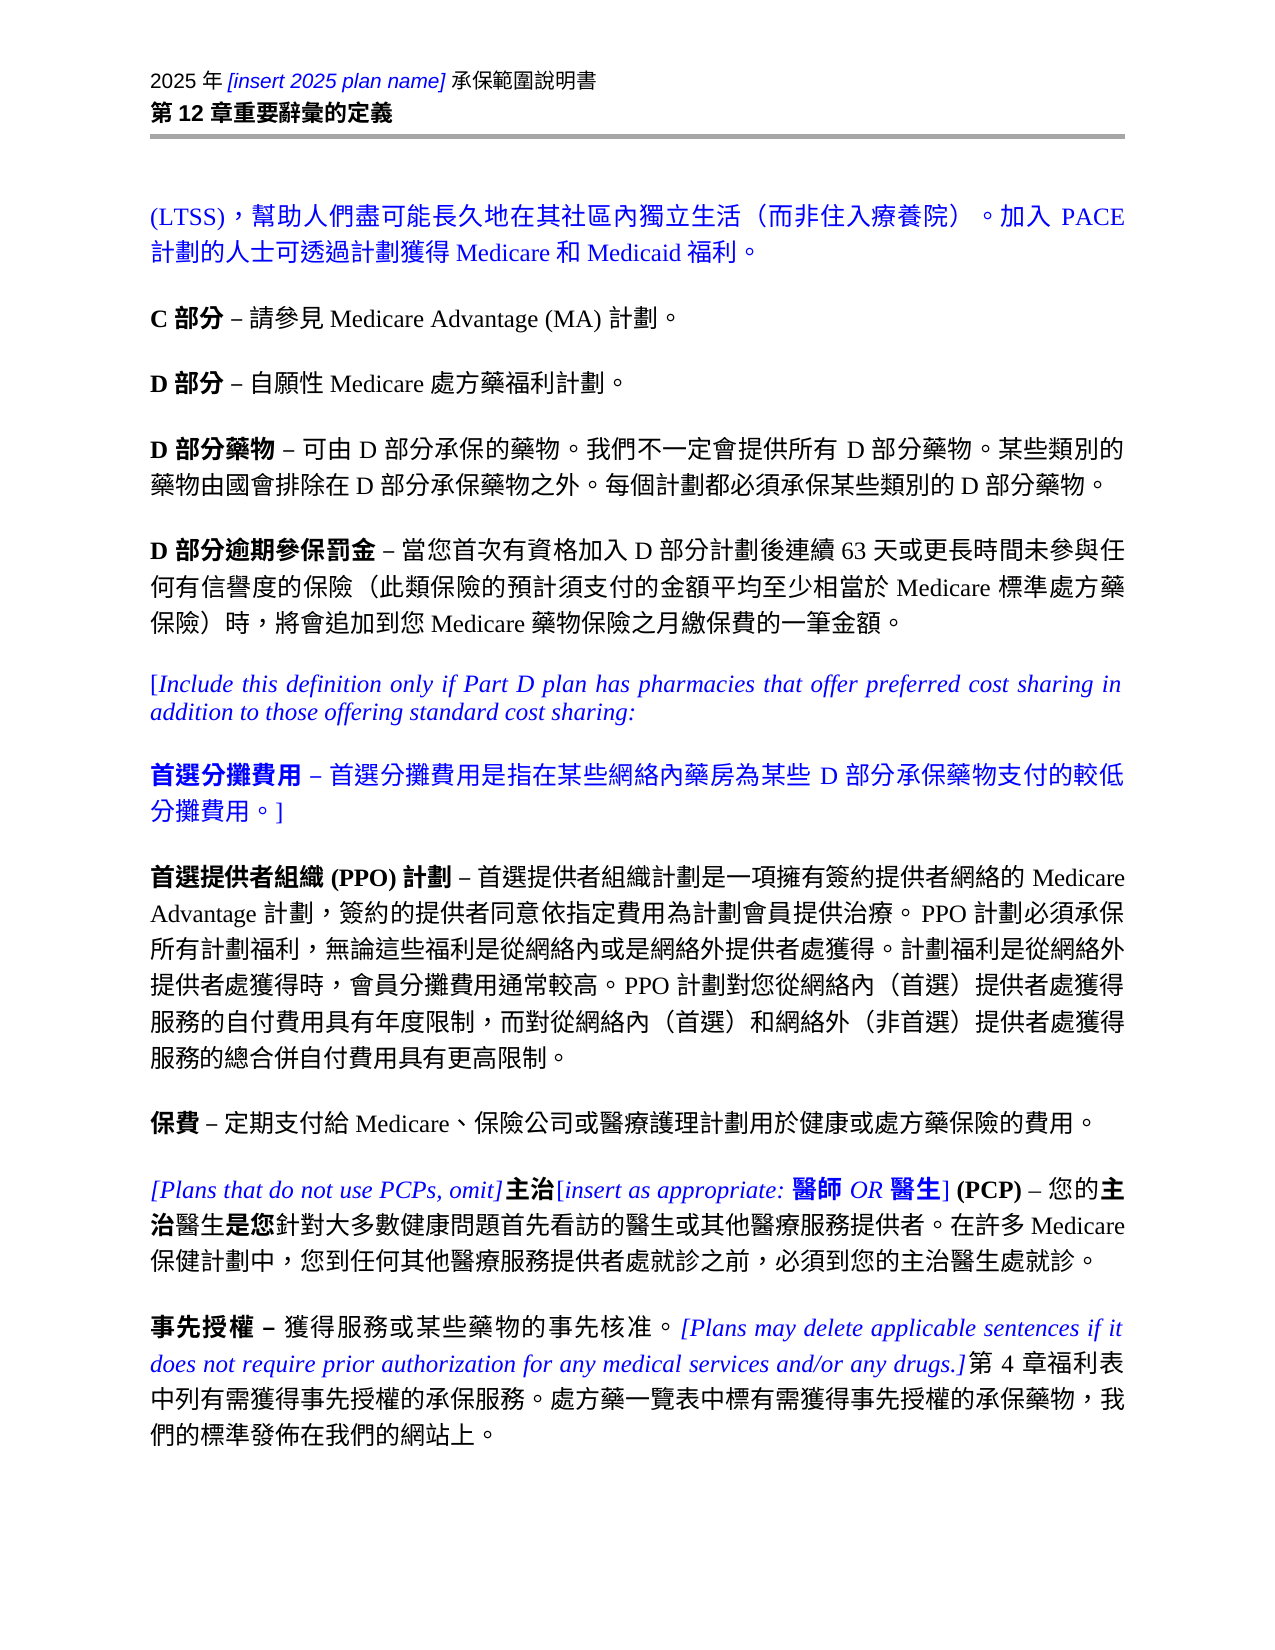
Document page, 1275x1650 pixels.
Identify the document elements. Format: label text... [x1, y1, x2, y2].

text 首選分攤費用 – 首選分攤費用是指在某些網絡內藥房為某些 D 部分承保藥物支付的較低分攤費用。] [150, 755, 1125, 828]
text [Plans that do not use PCPs, omit]主治[insert as appropriate: 醫師 OR 醫生] (PCP) – 您的主治醫生是您針對大多數健康問題首先看訪的醫生或其他醫療服務提供者。在許多 Medicare 保健計劃中，您到任何其他醫療服務提供者處就診之前，必須到您的主治醫生處就診。 [150, 1169, 1125, 1278]
text D 部分藥物 – 可由 D 部分承保的藥物。我們不一定會提供所有 D 部分藥物。某些類別的藥物由國會排除在 D 部分承保藥物之外。每個計劃都必須承保某些類別的 D 部分藥物。 [150, 429, 1125, 502]
text D 部分 – 自願性 Medicare 處方藥福利計劃。 [150, 364, 1125, 400]
text 首選提供者組織 (PPO) 計劃 – 首選提供者組織計劃是一項擁有簽約提供者網絡的 Medicare Advantage 計劃，簽約的提供者同意依指定費用為計劃會員提供治療。PPO 計劃必須承保所有計劃福利，無論這些福利是從網絡內或是網絡外提供者處獲得。計劃福利是從網絡外提供者處獲得時，會員分攤費用通常較高。PPO 計劃對您從網絡內（首選）提供者處獲得服務的自付費用具有年度限制，而對從網絡內（首選）和網絡外（非首選）提供者處獲得服務的總合併自付費用具有更高限制。 [150, 857, 1125, 1074]
text 保費 – 定期支付給 Medicare、保險公司或醫療護理計劃用於健康或處方藥保險的費用。 [150, 1104, 1125, 1140]
text 事先授權 – 獲得服務或某些藥物的事先核准。[Plans may delete applicable sentences if it does not require prior authorization for any medical services and/or any drugs.]第 4 章福利表中列有需獲得事先授權的承保服務。處方藥一覽表中標有需獲得事先授權的承保藥物，我們的標準發佈在我們的網站上。 [150, 1307, 1125, 1452]
text C 部分 – 請參見 Medicare Advantage (MA) 計劃。 [150, 298, 1125, 334]
text [Include this definition only if Part D plan has pharmacies that offer preferred cost sharing in addition to those offering standard cost sharing: [150, 669, 1125, 726]
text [150, 197, 1125, 269]
text D 部分逾期參保罰金 – 當您首次有資格加入 D 部分計劃後連續 63 天或更長時間未參與任何有信譽度的保險（此類保險的預計須支付的金額平均至少相當於 Medicare 標準處方藥保險）時，將會追加到您 Medicare 藥物保險之月繳保費的一筆金額。 [150, 531, 1125, 639]
